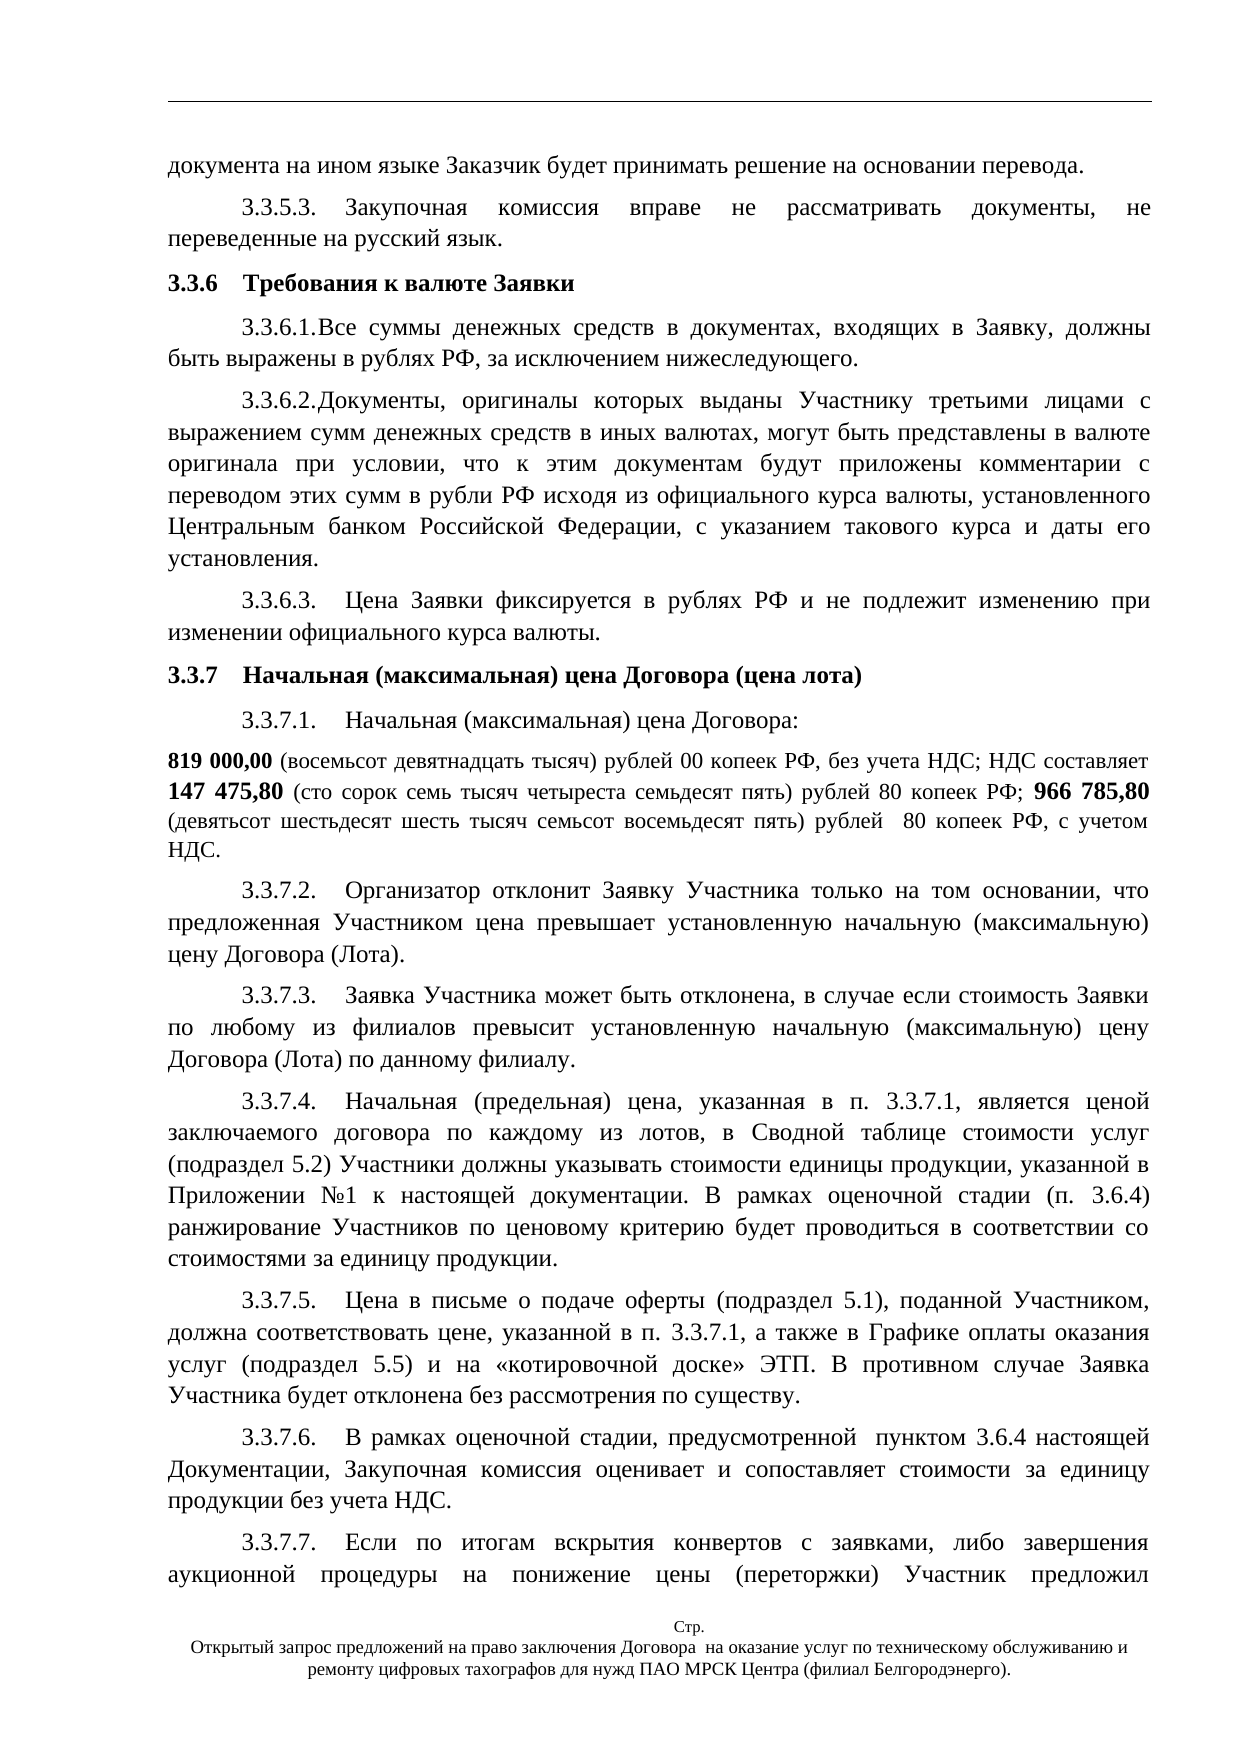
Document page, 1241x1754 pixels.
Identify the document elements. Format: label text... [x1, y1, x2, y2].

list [168, 1527, 1150, 1588]
list Заявка Участника может быть отклонена, в случае если стоимость Заявки по любому из филиалов превысит установленную начальную (максимальную) цену Договора (Лота) по данному филиалу. [168, 981, 1150, 1072]
list Закупочная комиссия вправе не рассматривать документы, не переведенные на русский язык. [168, 192, 1152, 252]
list Организатор отклонит Заявку Участника только на том основании, что предложенная Участником цена превышает установленную начальную (максимальную) цену Договора (Лота). [168, 876, 1150, 967]
subtitle Начальная (максимальная) цена Договора (цена лота) [168, 661, 1152, 689]
list Документы, оригиналы которых выданы Участнику третьими лицами с выражением сумм денежных средств в иных валютах, могут быть представлены в валюте оригинала при условии, что к этим документам будут приложены комментарии с переводом этих сумм в рубли РФ исходя из официального курса валюты, установленного Центральным банком Российской Федерации, с указанием такового курса и даты его установления. [168, 385, 1152, 572]
text 819 000,00 (восемьсот девятнадцать тысяч) рублей 00 копеек РФ, без учета НДС; НДС составляет 147 475,80 (сто сорок семь тысяч четыреста семьдесят пять) рублей 80 копеек РФ; 966 785,80 (девятьсот шестьдесят шесть тысяч семьсот восемьдесят пять) рублей 80 копеек РФ, с учетом НДС. [168, 747, 1150, 862]
list Все суммы денежных средств в документах, входящих в Заявку, должны быть выражены в рублях РФ, за исключением нижеследующего. [168, 312, 1152, 372]
subtitle Требования к валюте Заявки [168, 268, 1152, 296]
list Начальная (максимальная) цена Договора: [168, 705, 1150, 733]
list Цена Заявки фиксируется в рублях РФ и не подлежит изменению при изменении официального курса валюты. [168, 585, 1152, 645]
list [168, 150, 1152, 179]
